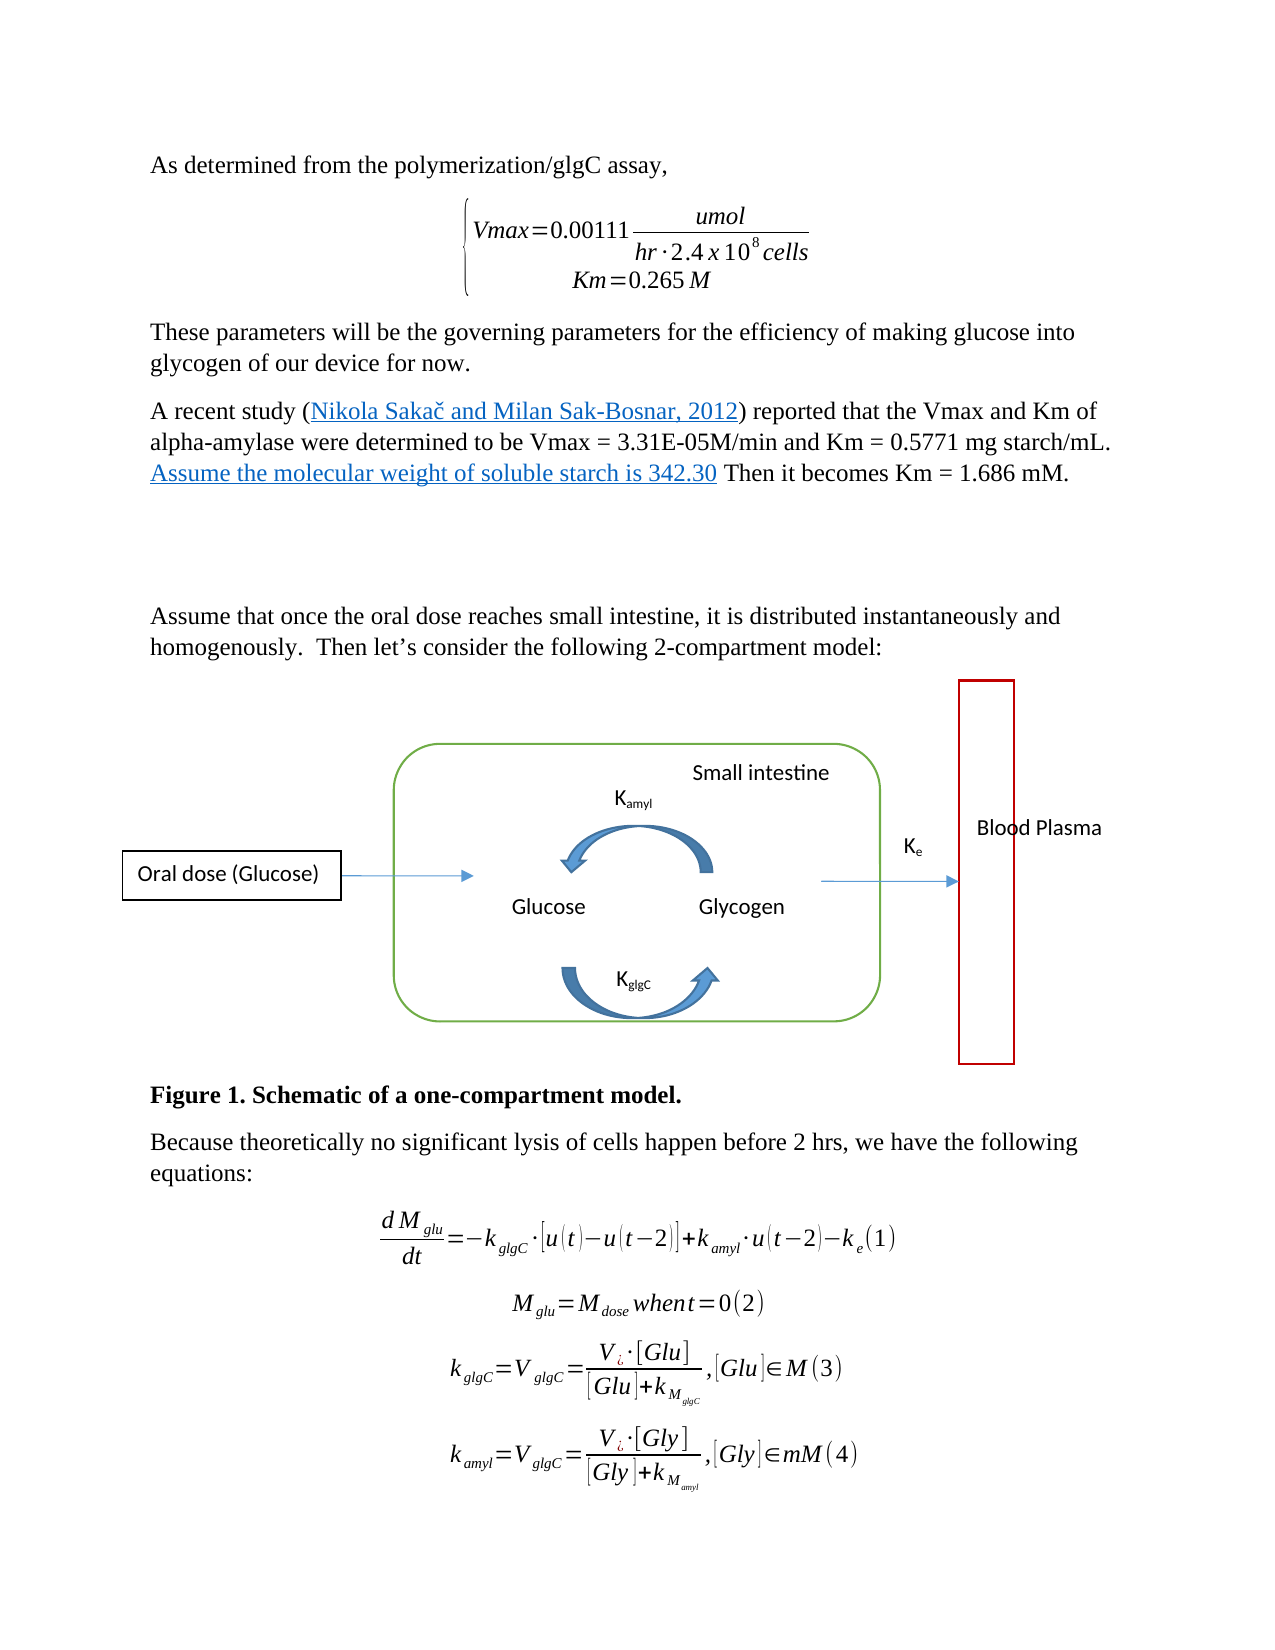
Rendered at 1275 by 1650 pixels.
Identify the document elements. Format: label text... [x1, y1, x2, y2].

text A recent study (Nikola Sakač and Milan Sak-Bosnar, 2012) reported that the Vmax and Km of alpha-amylase were determined to be Vmax = 3.31E-05M/min and Km = 0.5771 mg starch/mL. Assume the molecular weight of soluble starch is 342.30 Then it becomes Km = 1.686 mM. [150, 396, 1125, 487]
text Because theoretically no significant lysis of cells happen before 2 hrs, we have the following equations: [150, 1127, 1125, 1187]
text These parameters will be the governing parameters for the efficiency of making glucose into glycogen of our device for now. [150, 317, 1125, 377]
text As determined from the polymerization/glgC assay, [150, 150, 1125, 179]
text Assume that once the oral dose reaches small intestine, it is distributed instantaneously and homogenously. Then let’s consider the following 2-compartment model: [150, 601, 1125, 661]
text Figure 1. Schematic of a one-compartment model. [150, 1080, 1125, 1108]
